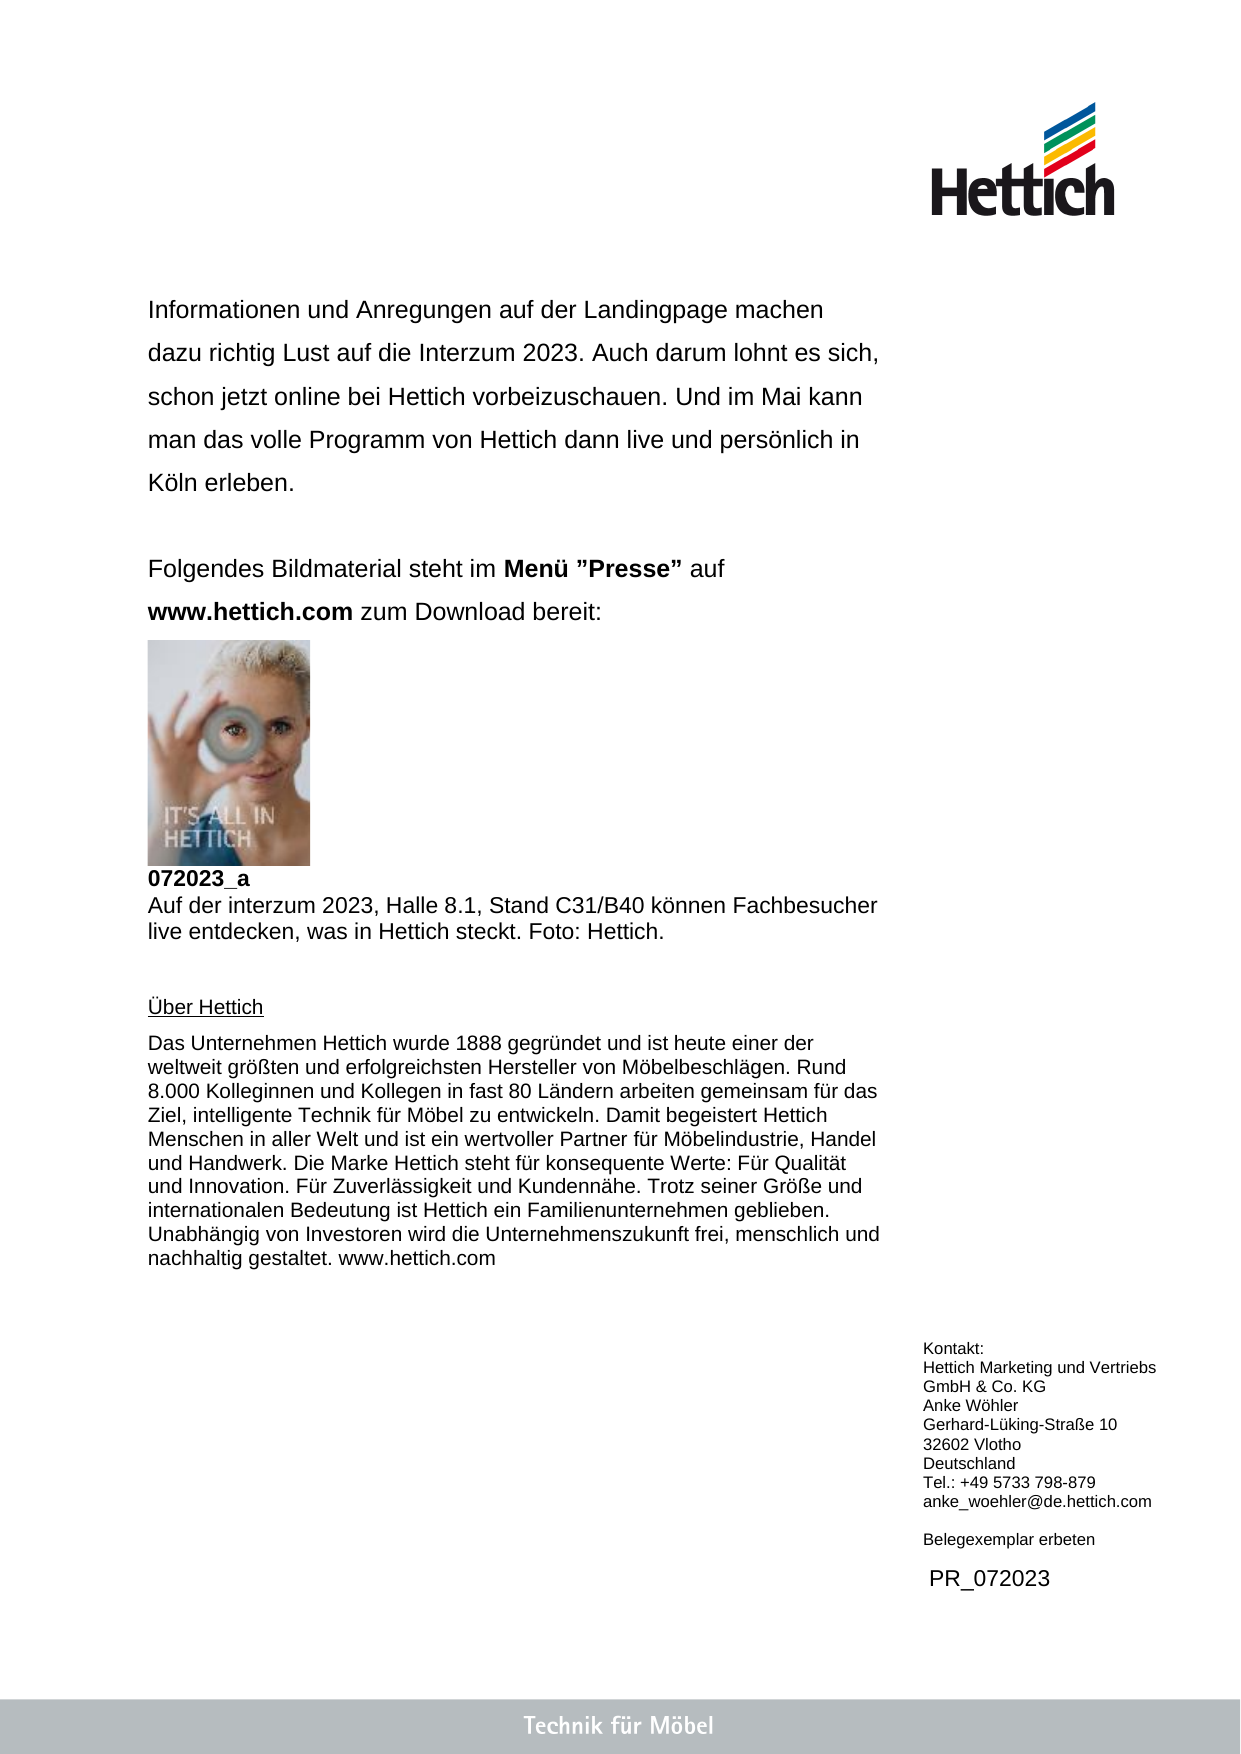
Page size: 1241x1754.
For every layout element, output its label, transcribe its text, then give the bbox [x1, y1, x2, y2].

text Über Hettich [148, 995, 886, 1019]
picture [0, 21, 1239, 278]
text Das Unternehmen Hettich wurde 1888 gegründet und ist heute einer der weltweit größten und erfolgreichsten Hersteller von Möbelbeschlägen. Rund 8.000 Kolleginnen und Kollegen in fast 80 Ländern arbeiten gemeinsam für das Ziel, intelligente Technik für Möbel zu entwickeln. Damit begeistert Hettich Menschen in aller Welt und ist ein wertvoller Partner für Möbelindustrie, Handel und Handwerk. Die Marke Hettich steht für konsequente Werte: Für Qualität und Innovation. Für Zuverlässigkeit und Kundennähe. Trotz seiner Größe und internationalen Bedeutung ist Hettich ein Familienunternehmen geblieben. Unabhängig von Investoren wird die Unternehmenszukunft frei, menschlich und nachhaltig gestaltet. www.hettich.com [148, 1031, 886, 1270]
text 072023_a [148, 865, 886, 892]
text Auf der interzum 2023, Halle 8.1, Stand C31/B40 können Fachbesucher live entdecken, was in Hettich steckt. Foto: Hettich. [148, 892, 886, 944]
text Folgendes Bildmaterial steht im Menü ”Presse” auf www.hettich.com zum Download bereit: [148, 554, 886, 626]
picture [0, 1636, 1241, 1754]
picture [147, 640, 311, 866]
